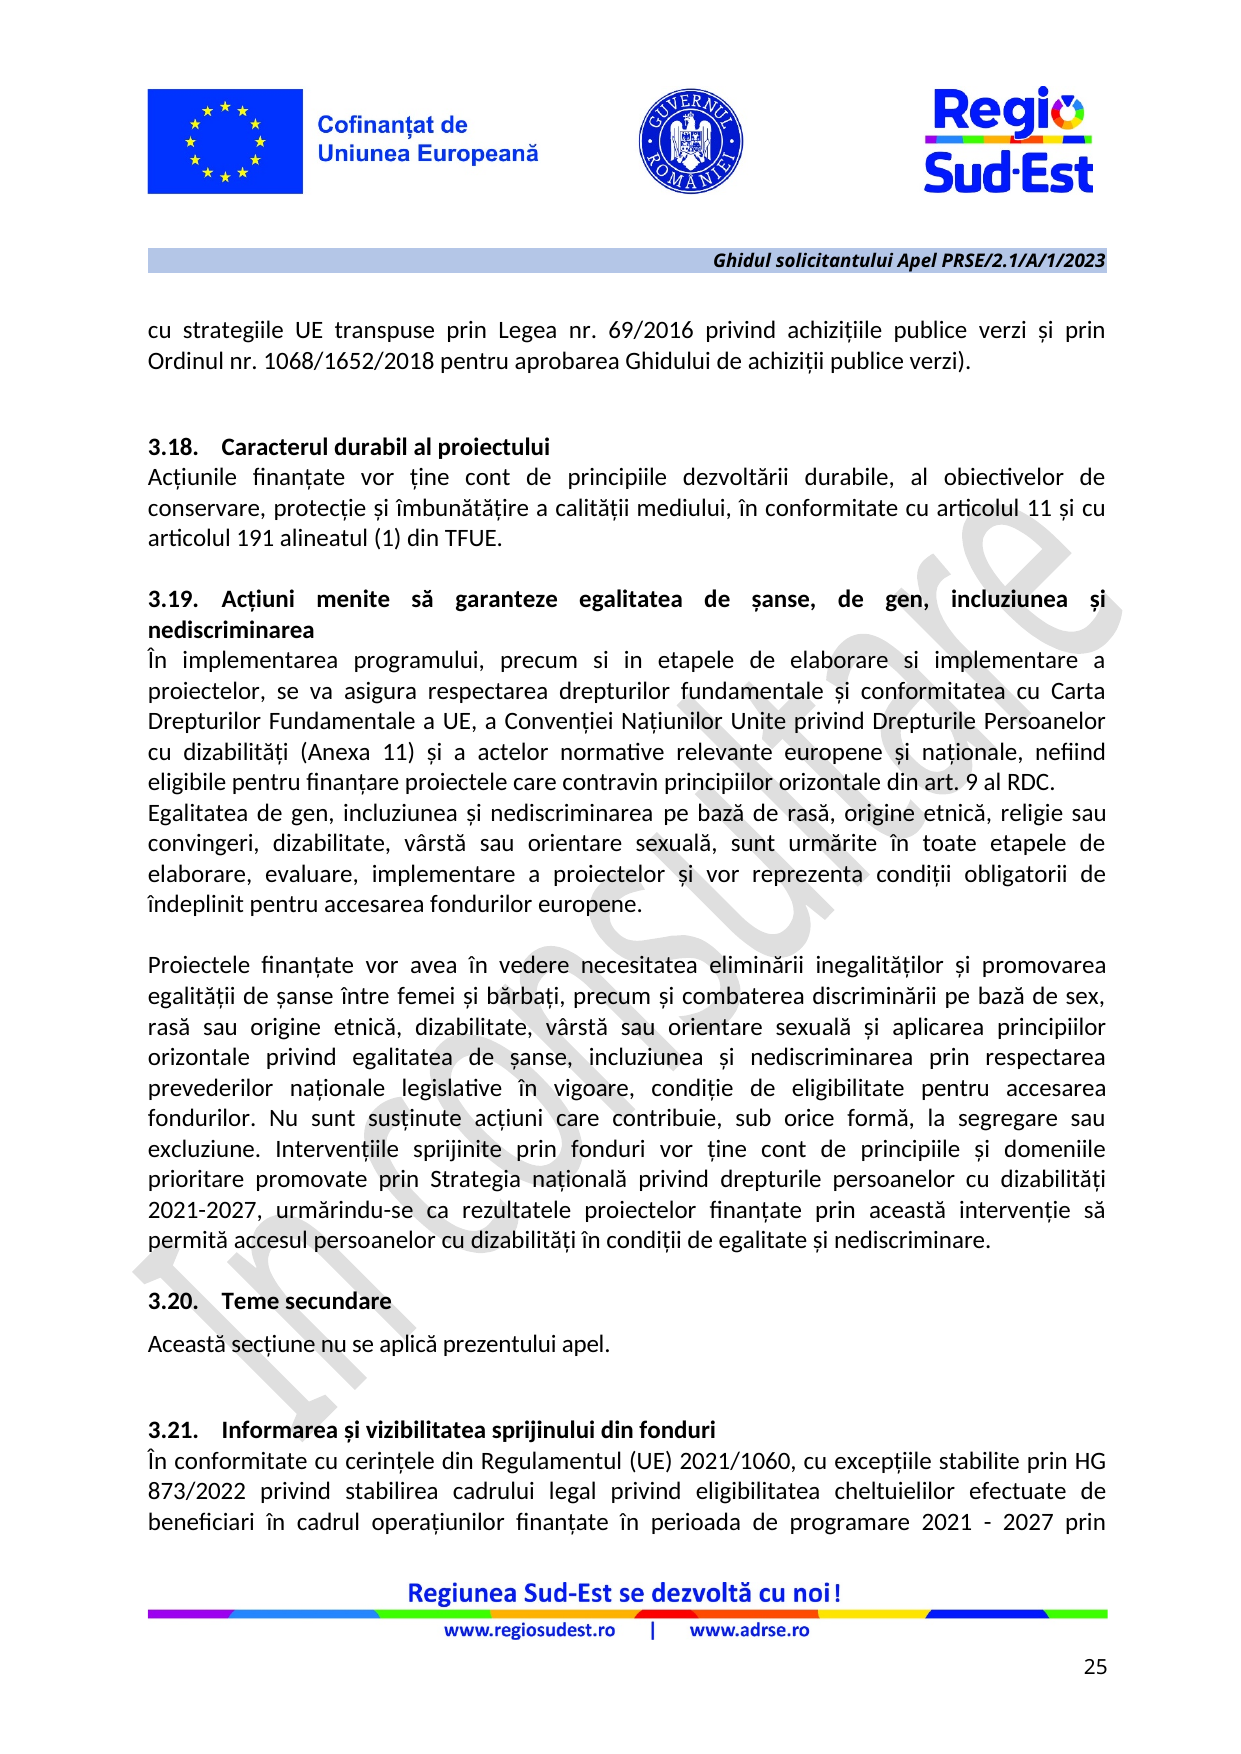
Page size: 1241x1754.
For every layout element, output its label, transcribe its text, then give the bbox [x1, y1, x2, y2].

subtitle Caracterul durabil al proiectului [148, 431, 1107, 461]
text Această secțiune nu se aplică prezentului apel. [148, 1328, 1102, 1359]
text În implementarea programului, precum si in etapele de elaborare si implementare a proiectelor, se va asigura respectarea drepturilor fundamentale și conformitatea cu Carta Drepturilor Fundamentale a UE, a Convenției Națiunilor Unite privind Drepturile Persoanelor cu dizabilități (Anexa 11) și a actelor normative relevante europene și naționale, nefiind eligibile pentru finanțare proiectele care contravin principiilor orizontale din art. 9 al RDC. [148, 644, 1107, 797]
text Proiectele finanțate vor avea în vedere necesitatea eliminării inegalităților și promovarea egalității de șanse între femei și bărbați, precum și combaterea discriminării pe bază de sex, rasă sau origine etnică, dizabilitate, vârstă sau orientare sexuală și aplicarea principiilor orizontale privind egalitatea de șanse, incluziunea și nediscriminarea prin respectarea prevederilor naționale legislative în vigoare, condiție de eligibilitate pentru accesarea fondurilor. Nu sunt susținute acțiuni care contribuie, sub orice formă, la segregare sau excluziune. Intervențiile sprijinite prin fonduri vor ține cont de principiile și domeniile prioritare promovate prin Strategia națională privind drepturile persoanelor cu dizabilități 2021-2027, urmărindu-se ca rezultatele proiectelor finanțate prin această intervenție să permită accesul persoanelor cu dizabilități în condiții de egalitate și nediscriminare. [148, 950, 1107, 1255]
subtitle Acțiuni menite să garanteze egalitatea de șanse, de gen, incluziunea și nediscriminarea [148, 583, 1107, 644]
subtitle Informarea şi vizibilitatea sprijinului din fonduri [148, 1414, 1107, 1445]
picture [147, 1582, 1108, 1640]
subtitle Teme secundare [148, 1285, 1107, 1316]
text Egalitatea de gen, incluziunea și nediscriminarea pe bază de rasă, origine etnică, religie sau convingeri, dizabilitate, vârstă sau orientare sexuală, sunt urmărite în toate etapele de elaborare, evaluare, implementare a proiectelor și vor reprezenta condiții obligatorii de îndeplinit pentru accesarea fondurilor europene. [148, 797, 1107, 919]
picture [147, 86, 1093, 195]
text Acțiunile finanțate vor ține cont de principiile dezvoltării durabile, al obiectivelor de conservare, protecție și îmbunătățire a calității mediului, în conformitate cu articolul 11 și cu articolul 191 alineatul (1) din TFUE. [148, 461, 1107, 553]
